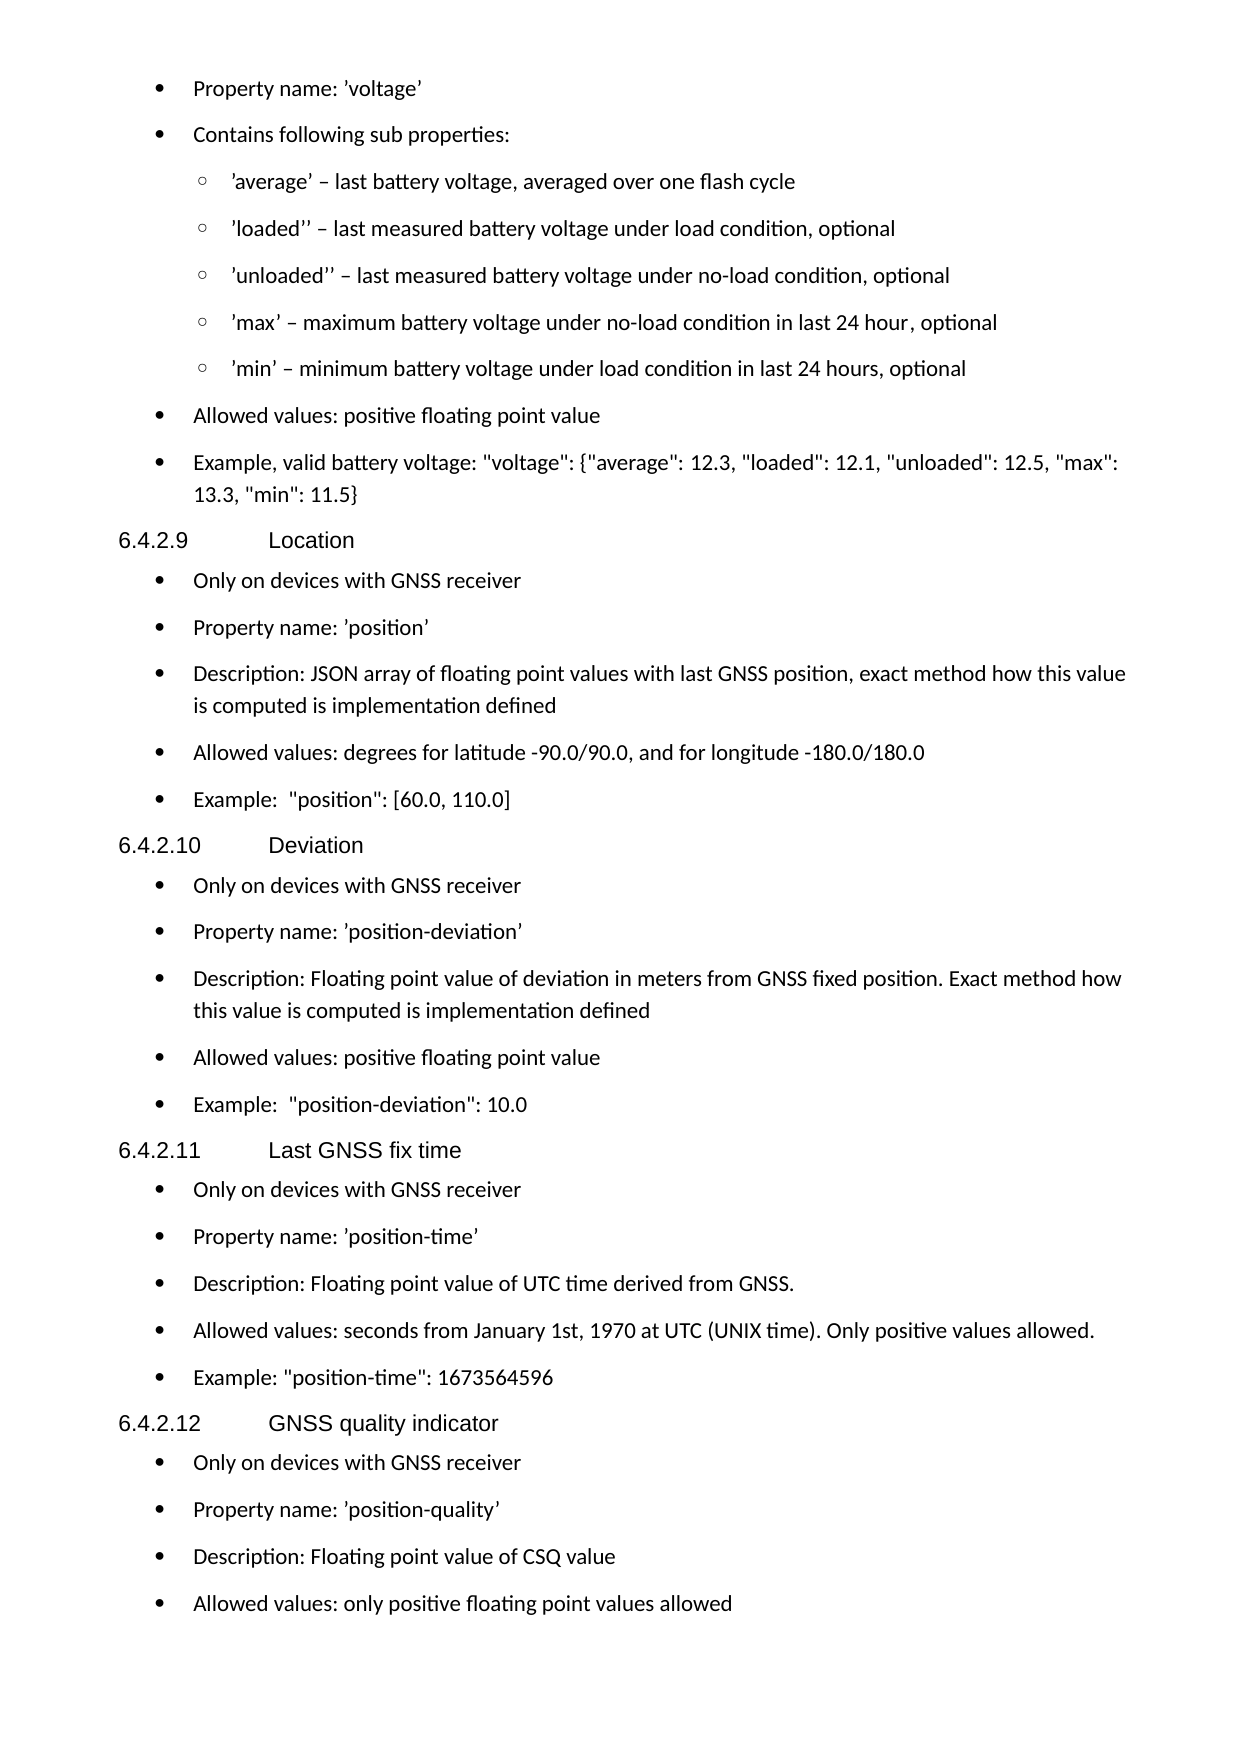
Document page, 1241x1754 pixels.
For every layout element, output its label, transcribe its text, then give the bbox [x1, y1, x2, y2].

list Description: Floating point value of deviation in meters from GNSS fixed position. Exact method how this value is computed is implementation defined [156, 964, 1137, 1024]
list Allowed values: positive floating point value [156, 401, 1137, 429]
list Contains following sub properties: [156, 121, 1137, 149]
list Allowed values: seconds from January 1st, 1970 at UTC (UNIX time). Only positive values allowed. [156, 1316, 1137, 1344]
list Allowed values: only positive floating point values allowed [156, 1589, 1137, 1617]
list ’unloaded’’ – last measured battery voltage under no-load condition, optional [193, 261, 1137, 289]
list Description: Floating point value of CSQ value [156, 1542, 1137, 1570]
list Only on devices with GNSS receiver [156, 566, 1137, 594]
list Allowed values: degrees for latitude -90.0/90.0, and for longitude -180.0/180.0 [156, 738, 1137, 766]
list Property name: ’voltage’ [156, 74, 1137, 102]
list Example: "position-deviation": 10.0 [156, 1090, 1137, 1118]
list Example, valid battery voltage: "voltage": {"average": 12.3, "loaded": 12.1, "unloaded": 12.5, "max": 13.3, "min": 11.5} [156, 448, 1137, 508]
subtitle Last GNSS fix time [118, 1137, 1137, 1163]
list ’average’ – last battery voltage, averaged over one flash cycle [193, 167, 1137, 195]
list ’min’ – minimum battery voltage under load condition in last 24 hours, optional [193, 354, 1137, 382]
list Allowed values: positive floating point value [156, 1043, 1137, 1071]
list Example: "position": [60.0, 110.0] [156, 785, 1137, 813]
list Example: "position-time": 1673564596 [156, 1363, 1137, 1391]
subtitle GNSS quality indicator [118, 1409, 1137, 1436]
list Only on devices with GNSS receiver [156, 871, 1137, 899]
list Only on devices with GNSS receiver [156, 1176, 1137, 1204]
list ’loaded’’ – last measured battery voltage under load condition, optional [193, 214, 1137, 242]
list Property name: ’position’ [156, 613, 1137, 641]
list ’max’ – maximum battery voltage under no-load condition in last 24 hour, optional [193, 308, 1137, 336]
list Property name: ’position-quality’ [156, 1495, 1137, 1523]
list Property name: ’position-deviation’ [156, 917, 1137, 946]
list Description: JSON array of floating point values with last GNSS position, exact method how this value is computed is implementation defined [156, 659, 1137, 719]
subtitle Location [118, 527, 1137, 553]
subtitle Deviation [118, 832, 1137, 858]
list Property name: ’position-time’ [156, 1222, 1137, 1250]
list Description: Floating point value of UTC time derived from GNSS. [156, 1269, 1137, 1297]
list Only on devices with GNSS receiver [156, 1448, 1137, 1476]
